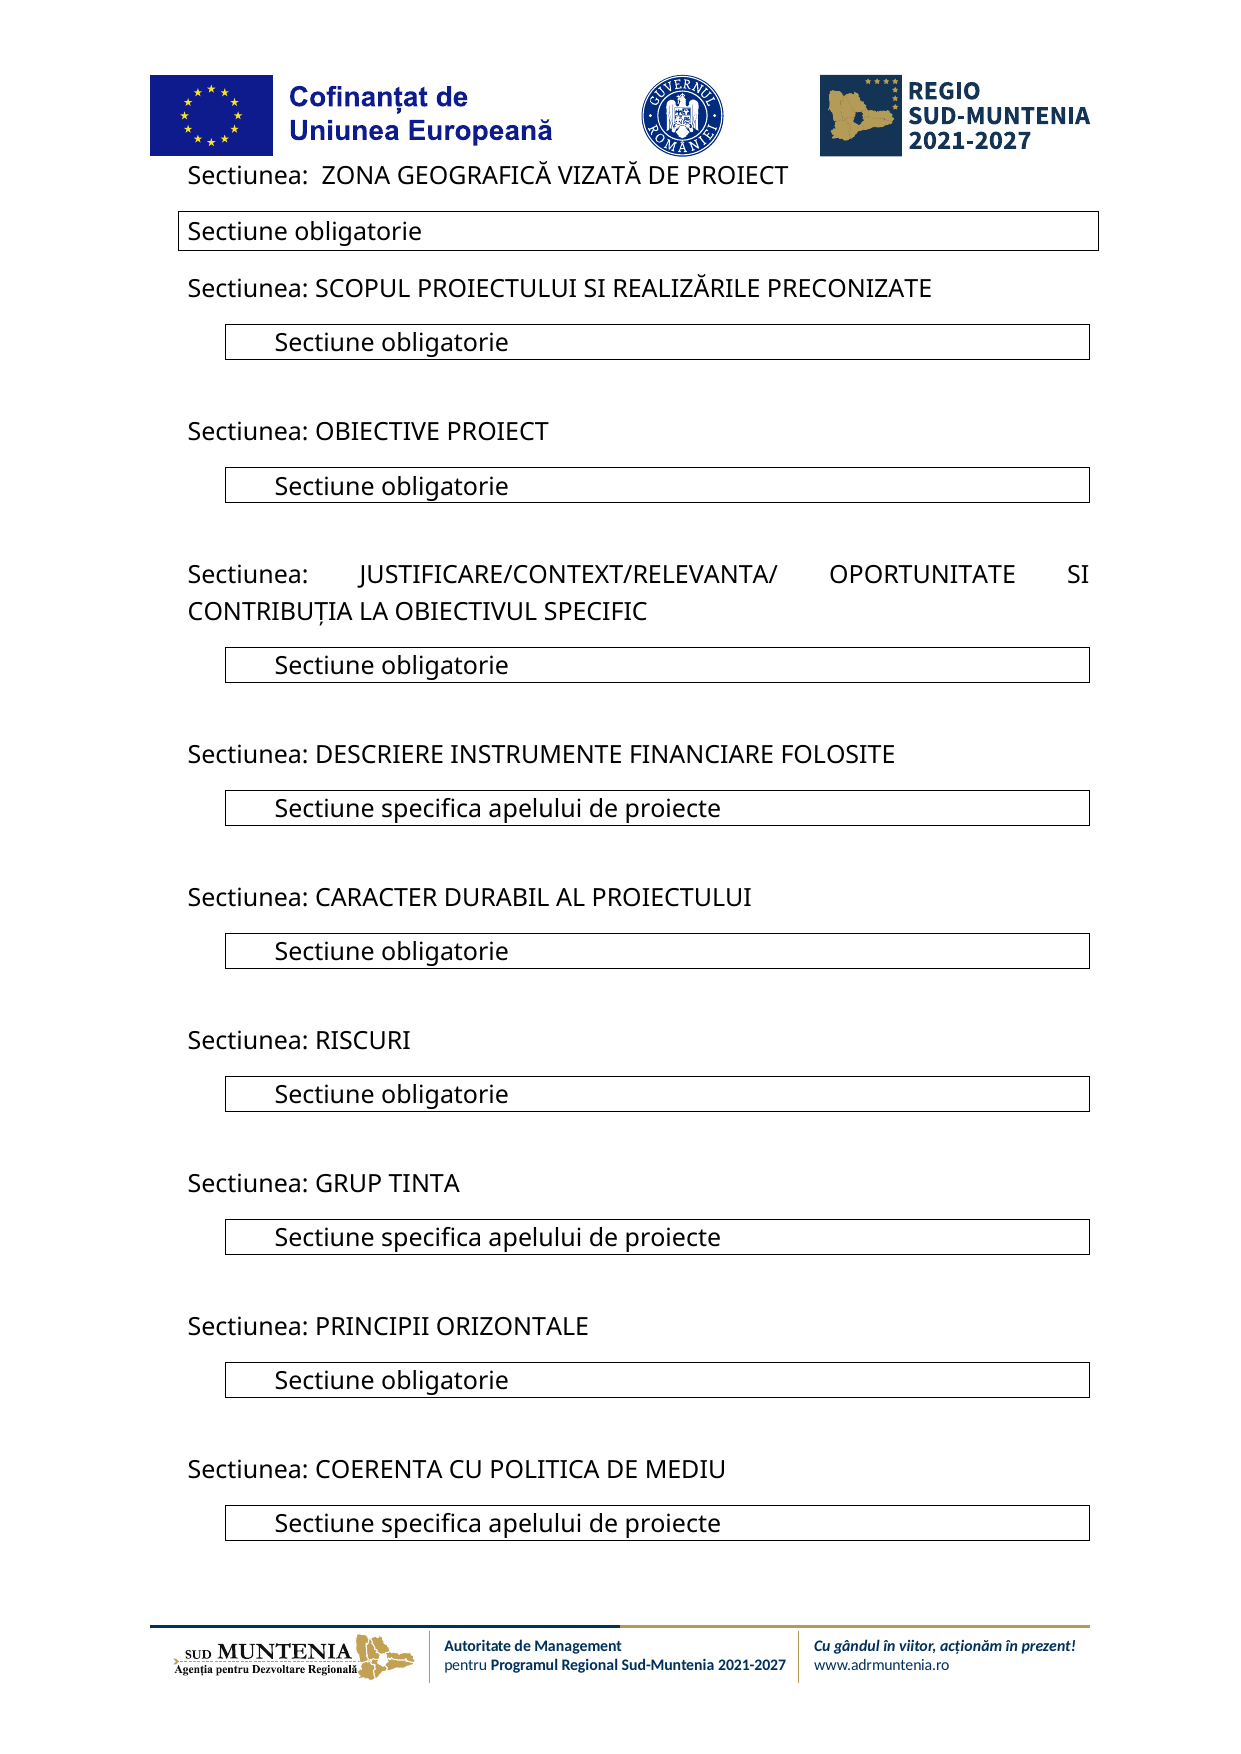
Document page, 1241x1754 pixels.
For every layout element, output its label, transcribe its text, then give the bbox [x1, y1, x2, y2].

table_header Sectiune obligatorie [226, 325, 1089, 359]
text Sectiunea: GRUP TINTA [187, 1166, 1090, 1199]
text Sectiunea: COERENTA CU POLITICA DE MEDIU [187, 1452, 1090, 1486]
table_header Sectiune specifica apelului de proiecte [226, 1506, 1089, 1540]
text Sectiunea: DESCRIERE INSTRUMENTE FINANCIARE FOLOSITE [187, 736, 1090, 771]
table_header Sectiune specifica apelului de proiecte [226, 791, 1089, 825]
table_header Sectiune obligatorie [226, 934, 1089, 968]
table_header Sectiune specifica apelului de proiecte [226, 1220, 1089, 1254]
text Sectiunea: PRINCIPII ORIZONTALE [187, 1308, 1090, 1343]
text Sectiunea: CARACTER DURABIL AL PROIECTULUI [187, 879, 1090, 913]
table_header Sectiune obligatorie [226, 648, 1089, 682]
text Sectiunea: JUSTIFICARE/CONTEXT/RELEVANTA/ OPORTUNITATE SI CONTRIBUȚIA LA OBIECTIVUL SPECIFIC [187, 557, 1090, 627]
text Sectiunea: OBIECTIVE PROIECT [187, 414, 1090, 448]
text Sectiunea: ZONA GEOGRAFICĂ VIZATĂ DE PROIECT [187, 157, 1090, 192]
table_header Sectiune obligatorie [226, 1363, 1089, 1397]
table_header Sectiune obligatorie [226, 468, 1089, 502]
table_header Sectiune obligatorie [226, 1077, 1089, 1111]
text Sectiunea: RISCURI [187, 1022, 1090, 1057]
text Sectiune obligatorie [179, 212, 1098, 250]
text Sectiunea: SCOPUL PROIECTULUI SI REALIZĂRILE PRECONIZATE [187, 271, 1090, 305]
